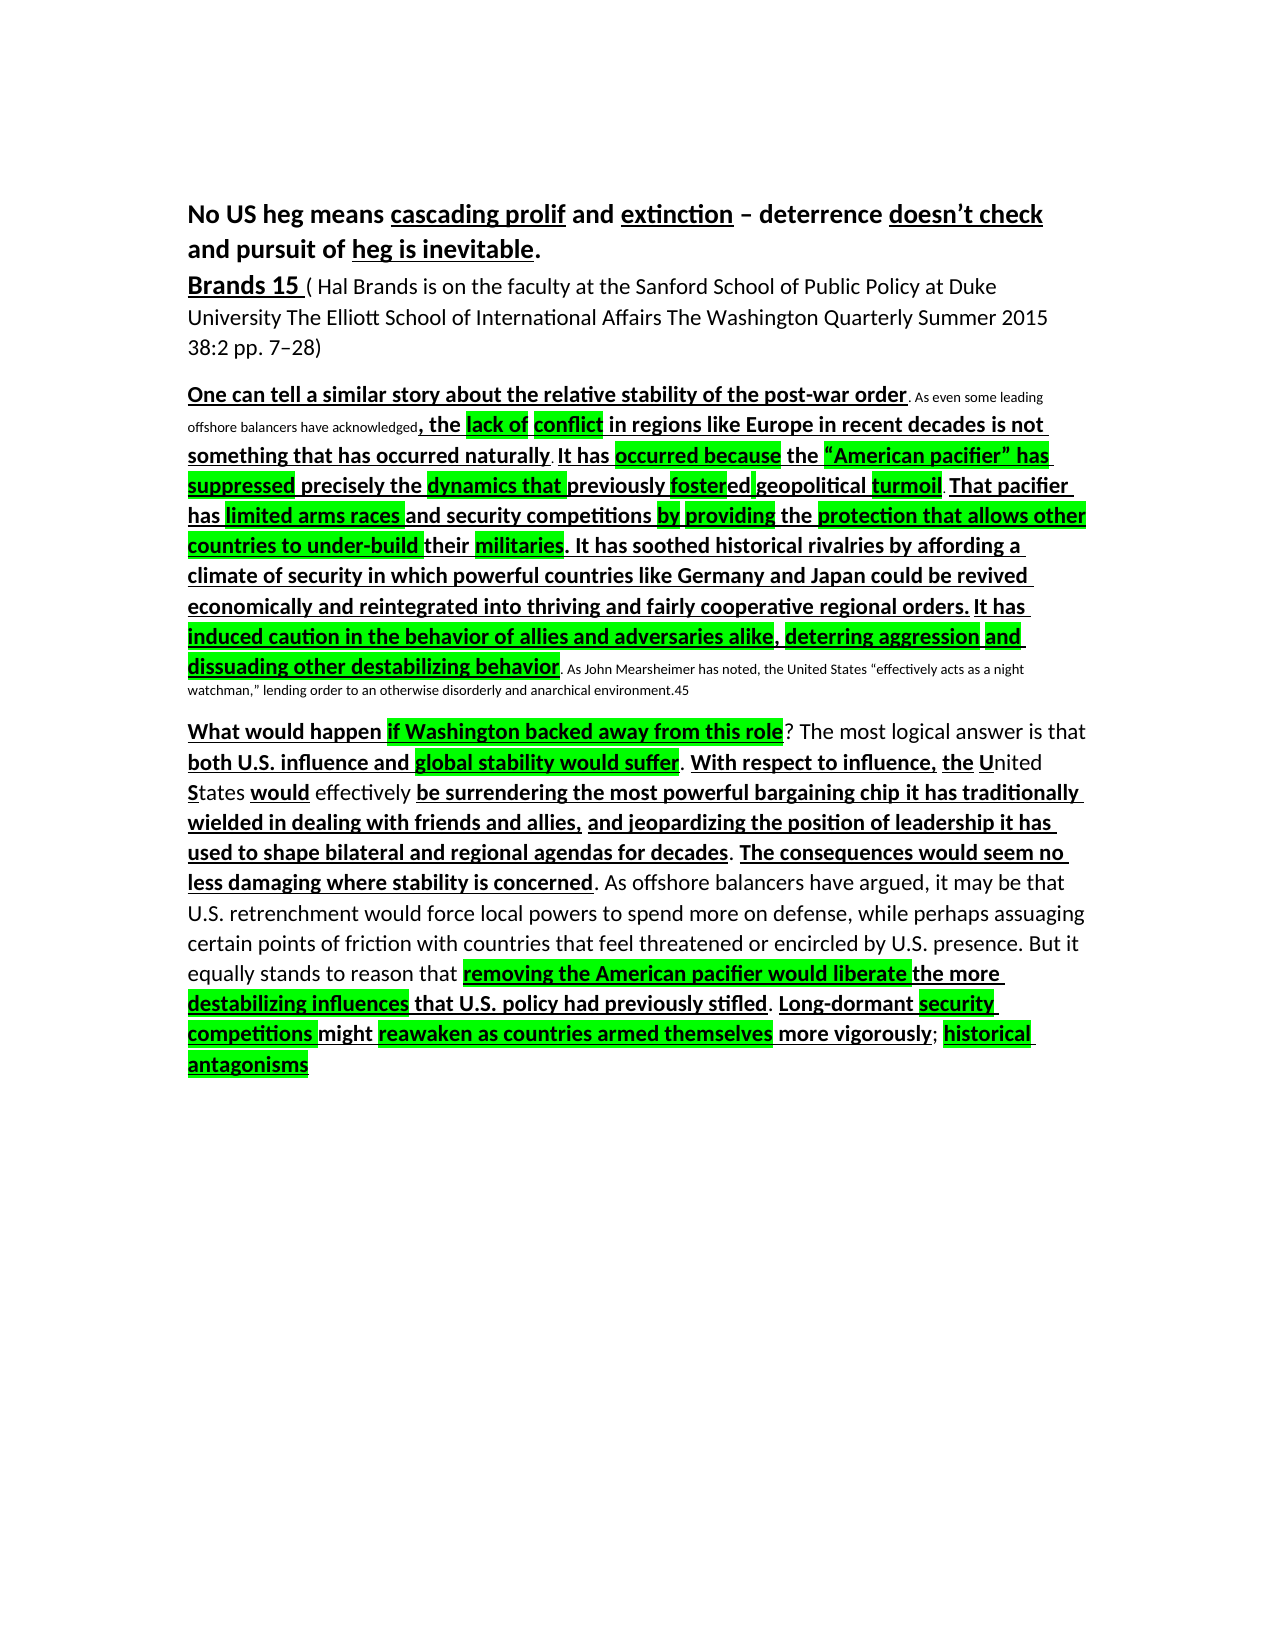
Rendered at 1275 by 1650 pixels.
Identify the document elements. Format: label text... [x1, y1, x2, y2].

text Brands 15 ( Hal Brands is on the faculty at the Sanford School of Public Policy at Duke University The Elliott School of International Affairs The Washington Quarterly Summer 2015 38:2 pp. 7–28) [187, 268, 1087, 362]
text What would happen if Washington backed away from this role? The most logical answer is that both U.S. influence and global stability would suffer. With respect to influence, the United States would effectively be surrendering the most powerful bargaining chip it has traditionally wielded in dealing with friends and allies, and jeopardizing the position of leadership it has used to shape bilateral and regional agendas for decades. The consequences would seem no less damaging where stability is concerned. As offshore balancers have argued, it may be that U.S. retrenchment would force local powers to spend more on defense, while perhaps assuaging certain points of friction with countries that feel threatened or encircled by U.S. presence. But it equally stands to reason that removing the American pacifier would liberate the more destabilizing influences that U.S. policy had previously stifled. Long-dormant security competitions might reawaken as countries armed themselves more vigorously; historical antagonisms [187, 717, 1087, 1078]
text One can tell a similar story about the relative stability of the post-war order. As even some leading offshore balancers have acknowledged, the lack of conflict in regions like Europe in recent decades is not something that has occurred naturally. It has occurred because the “American pacifier” has suppressed precisely the dynamics that previously fostered geopolitical turmoil. That pacifier has limited arms races and security competitions by providing the protection that allows other countries to under-build their militaries. It has soothed historical rivalries by affording a climate of security in which powerful countries like Germany and Japan could be revived economically and reintegrated into thriving and fairly cooperative regional orders. It has induced caution in the behavior of allies and adversaries alike, deterring aggression and dissuading other destabilizing behavior. As John Mearsheimer has noted, the United States “effectively acts as a night watchman,” lending order to an otherwise disorderly and anarchical environment.45 [187, 380, 1087, 699]
subtitle No US heg means cascading prolif and extinction – deterrence doesn’t check and pursuit of heg is inevitable. [187, 197, 1087, 266]
